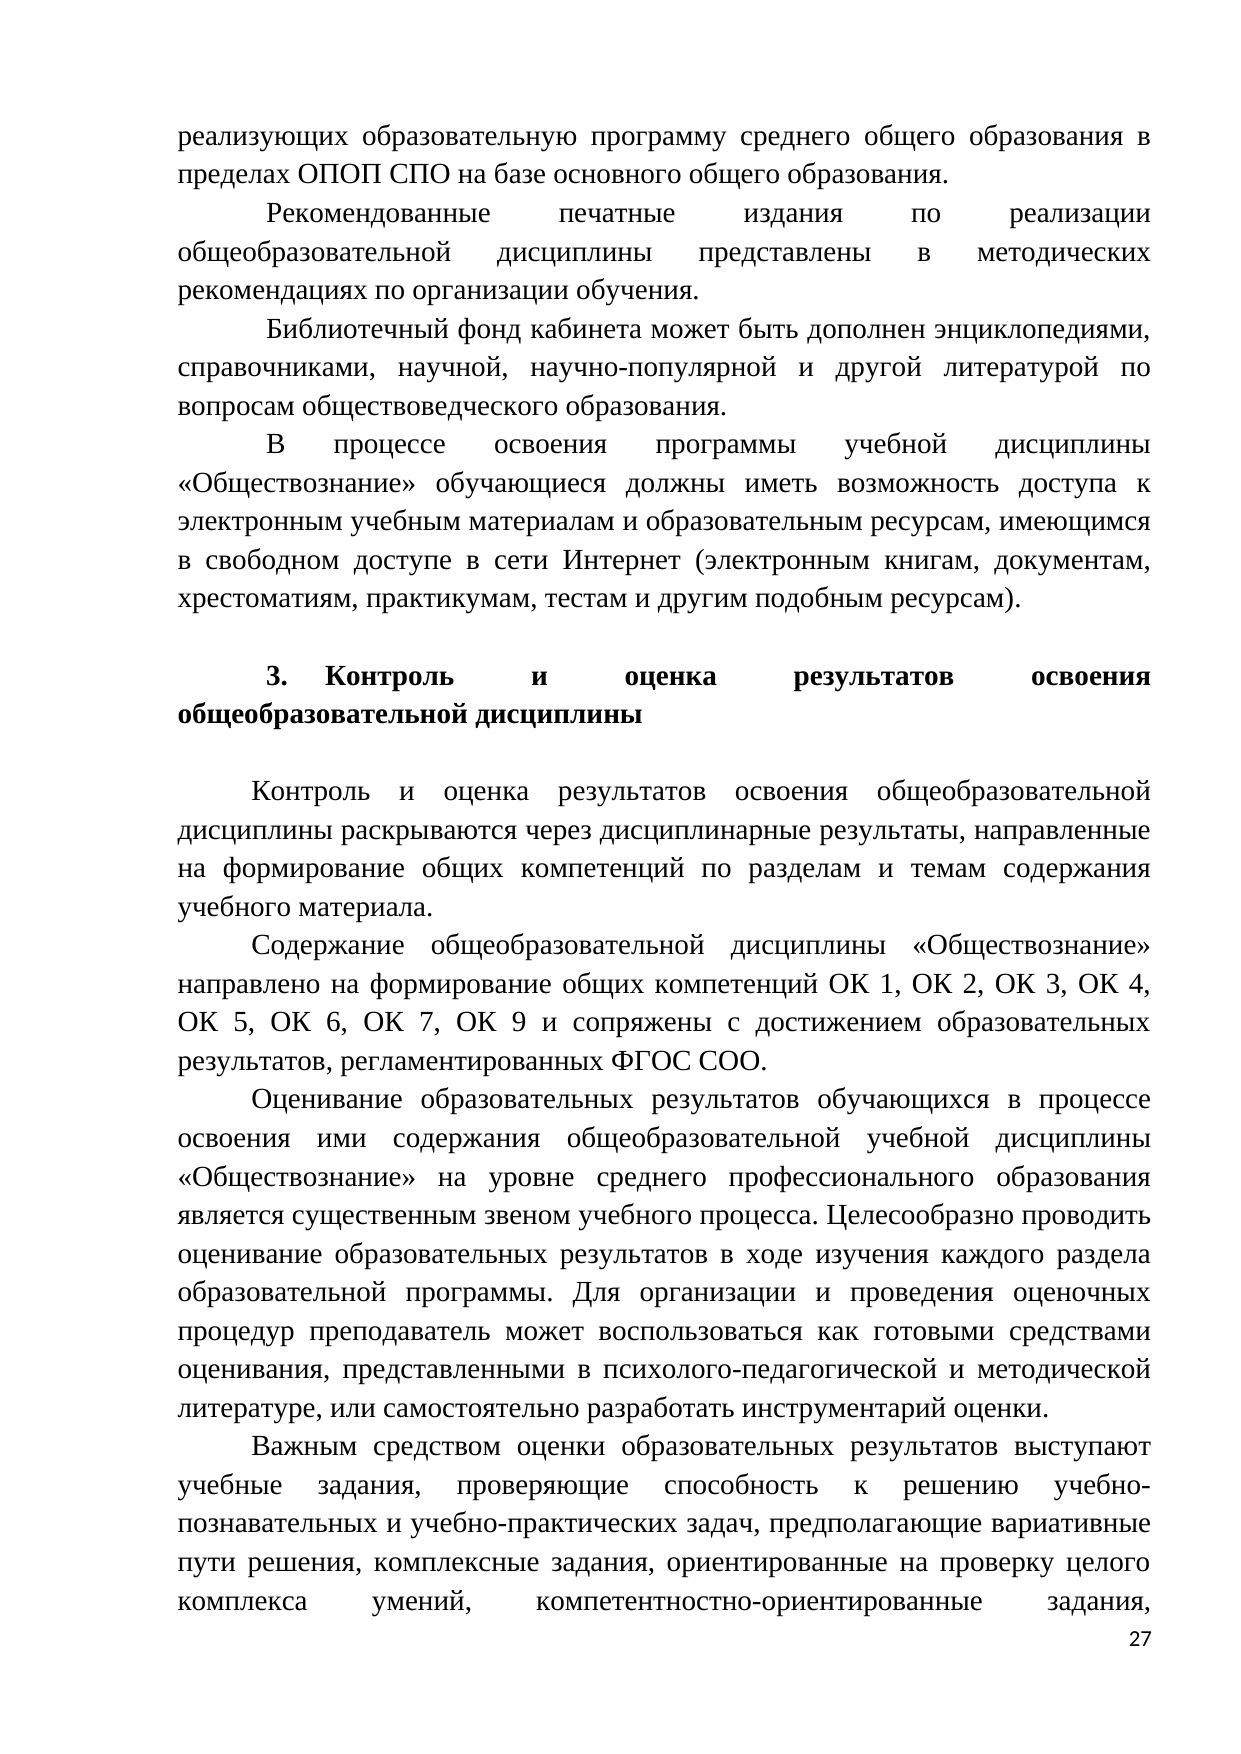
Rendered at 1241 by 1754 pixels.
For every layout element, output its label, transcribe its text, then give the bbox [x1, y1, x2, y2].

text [177, 1428, 1152, 1616]
list Контроль и оценка результатов освоения общеобразовательной дисциплины [177, 658, 1152, 730]
text Библиотечный фонд кабинета может быть дополнен энциклопедиями, справочниками, научной, научно-популярной и другой литературой по вопросам обществоведческого образования. [177, 311, 1152, 421]
text В процессе освоения программы учебной дисциплины «Обществознание» обучающиеся должны иметь возможность доступа к электронным учебным материалам и образовательным ресурсам, имеющимся в свободном доступе в сети Интернет (электронным книгам, документам, хрестоматиям, практикумам, тестам и другим подобным ресурсам). [177, 426, 1152, 614]
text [177, 118, 1152, 190]
text Контроль и оценка результатов освоения общеобразовательной дисциплины раскрываются через дисциплинарные результаты, направленные на формирование общих компетенций по разделам и темам содержания учебного материала. [177, 773, 1152, 922]
text Содержание общеобразовательной дисциплины «Обществознание» направлено на формирование общих компетенций ОК 1, ОК 2, ОК 3, ОК 4, ОК 5, ОК 6, ОК 7, ОК 9 и сопряжены с достижением образовательных результатов, регламентированных ФГОС СОО. [177, 927, 1152, 1077]
text Оценивание образовательных результатов обучающихся в процессе освоения ими содержания общеобразовательной учебной дисциплины «Обществознание» на уровне среднего профессионального образования является существенным звеном учебного процесса. Целесообразно проводить оценивание образовательных результатов в ходе изучения каждого раздела образовательной программы. Для организации и проведения оценочных процедур преподаватель может воспользоваться как готовыми средствами оценивания, представленными в психолого-педагогической и методической литературе, или самостоятельно разработать инструментарий оценки. [177, 1082, 1152, 1423]
text Рекомендованные печатные издания по реализации общеобразовательной дисциплины представлены в методических рекомендациях по организации обучения. [177, 195, 1152, 306]
